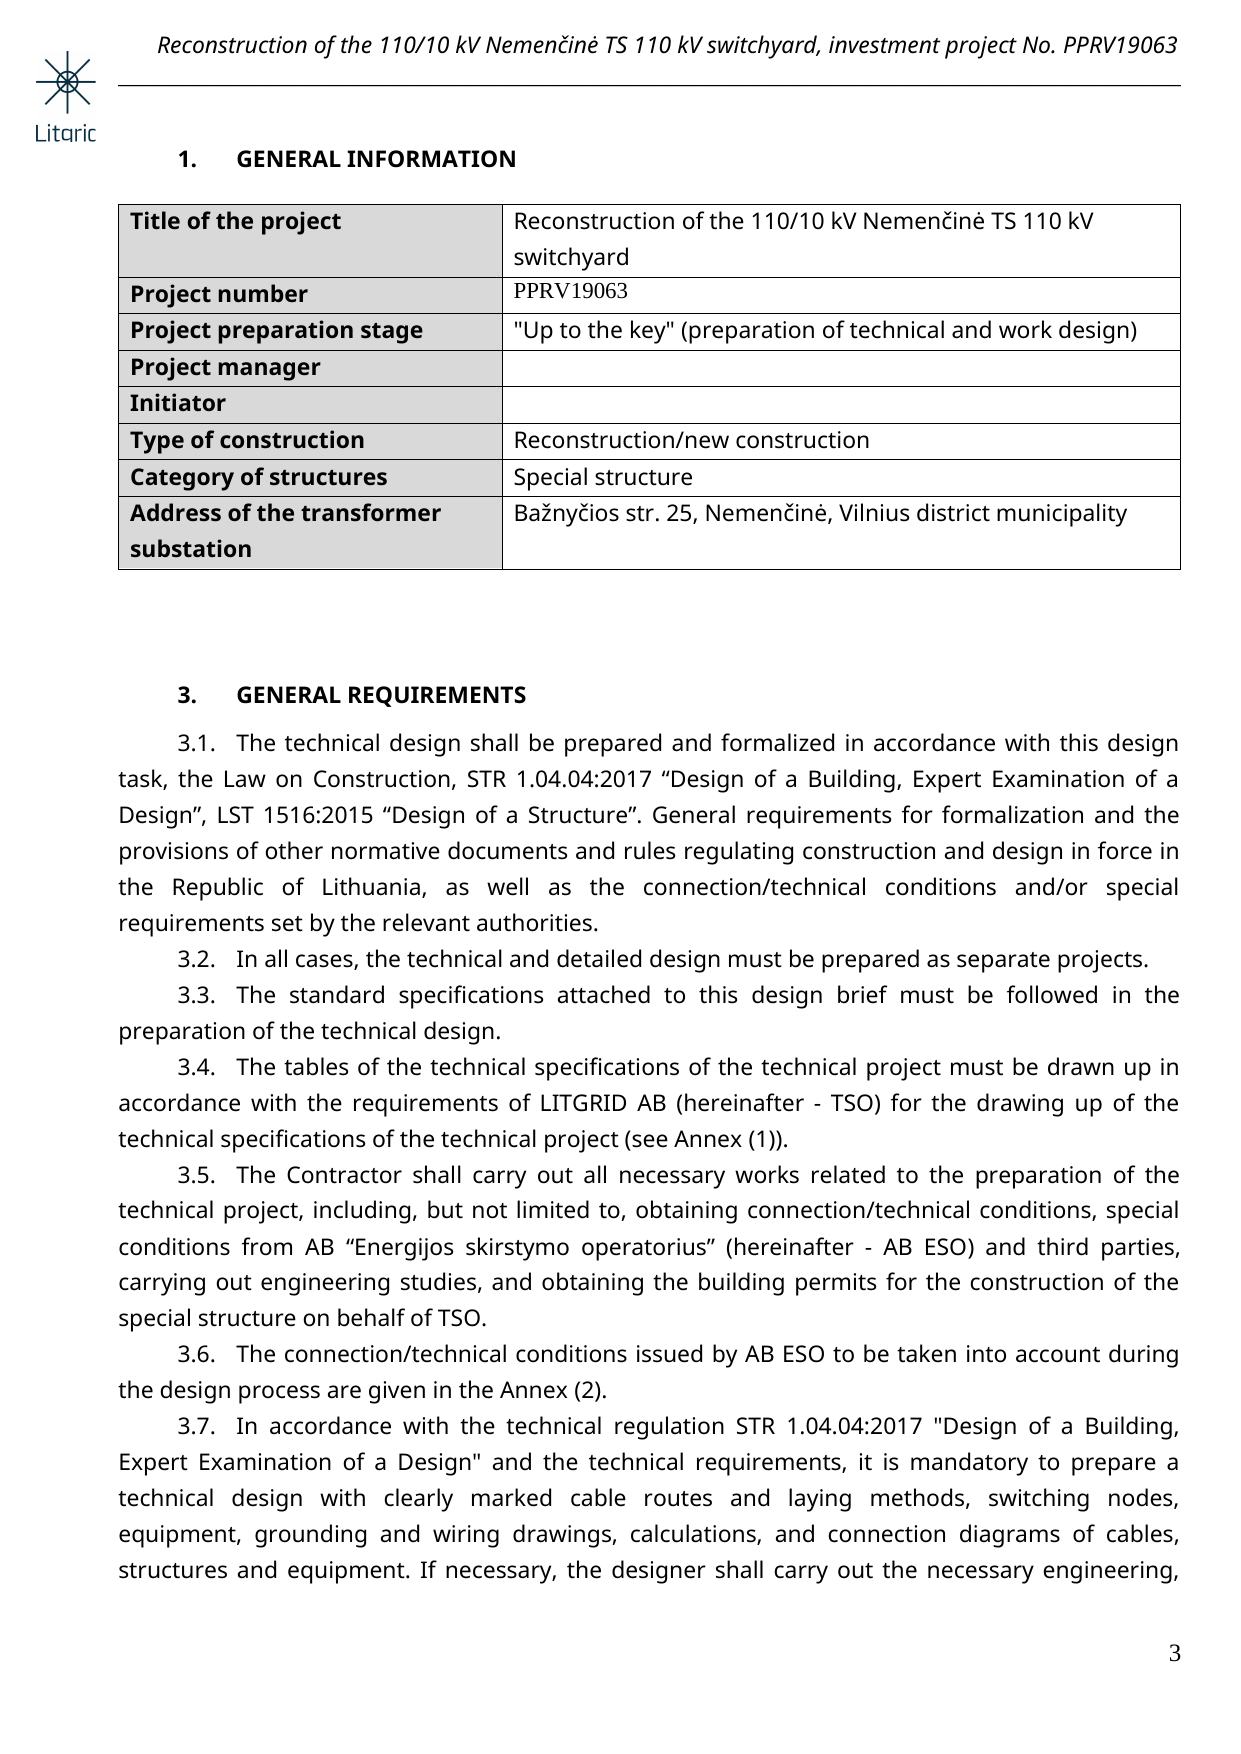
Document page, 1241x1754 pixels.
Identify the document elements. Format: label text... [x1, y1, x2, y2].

table_cell Project number [119, 278, 502, 313]
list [118, 1410, 1181, 1585]
table_cell Reconstruction/new construction [503, 424, 1180, 459]
table_cell Category of structures [119, 460, 502, 496]
table_cell Special structure [503, 460, 1180, 496]
table_cell Project manager [119, 351, 502, 386]
subtitle GENERAL INFORMATION [118, 143, 1181, 174]
table_cell Address of the transformer substation [119, 497, 502, 568]
table_header Title of the project [119, 205, 502, 277]
table_cell "Up to the key" (preparation of technical and work design) [503, 314, 1180, 350]
list The tables of the technical specifications of the technical project must be drawn up in accordance with the requirements of LITGRID AB (hereinafter - TSO) for the drawing up of the technical specifications of the technical project (see Annex). [118, 1051, 1181, 1154]
subtitle GENERAL REQUIREMENTS [118, 679, 1181, 710]
table_cell Initiator [119, 387, 502, 423]
list The connection/technical conditions issued by AB ESO to be taken into account during the design process are given in the Annex . [118, 1338, 1181, 1405]
table_cell [503, 351, 1180, 386]
table_header Reconstruction of the 110/10 kV Nemenčinė TS 110 kV switchyard [503, 205, 1180, 277]
table_cell Type of construction [119, 424, 502, 459]
table_cell Project preparation stage [119, 314, 502, 350]
list The technical design shall be prepared and formalized in accordance with this design task, the Law on Construction, STR 1.04.04:2017 “Design of a Building, Expert Examination of a Design”, LST 1516:2015 “Design of a Structure”. General requirements for formalization and the provisions of other normative documents and rules regulating construction and design in force in the Republic of Lithuania, as well as the connection/technical conditions and/or special requirements set by the relevant authorities. [118, 727, 1181, 938]
table_cell [503, 387, 1180, 423]
list The Contractor shall carry out all necessary works related to the preparation of the technical project, including, but not limited to, obtaining connection/technical conditions, special conditions from AB “Energijos skirstymo operatorius” (hereinafter - AB ESO) and third parties, carrying out engineering studies, and obtaining the building permits for the construction of the special structure on behalf of TSO. [118, 1158, 1181, 1333]
table_cell PPRV19063 [503, 278, 1180, 313]
list The standard specifications attached to this design brief must be followed in the preparation of the technical design. [118, 979, 1181, 1046]
table_cell Bažnyčios str. 25, Nemenčinė, Vilnius district municipality [503, 497, 1180, 568]
picture [36, 51, 96, 142]
list In all cases, the technical and detailed design must be prepared as separate projects. [118, 943, 1181, 974]
